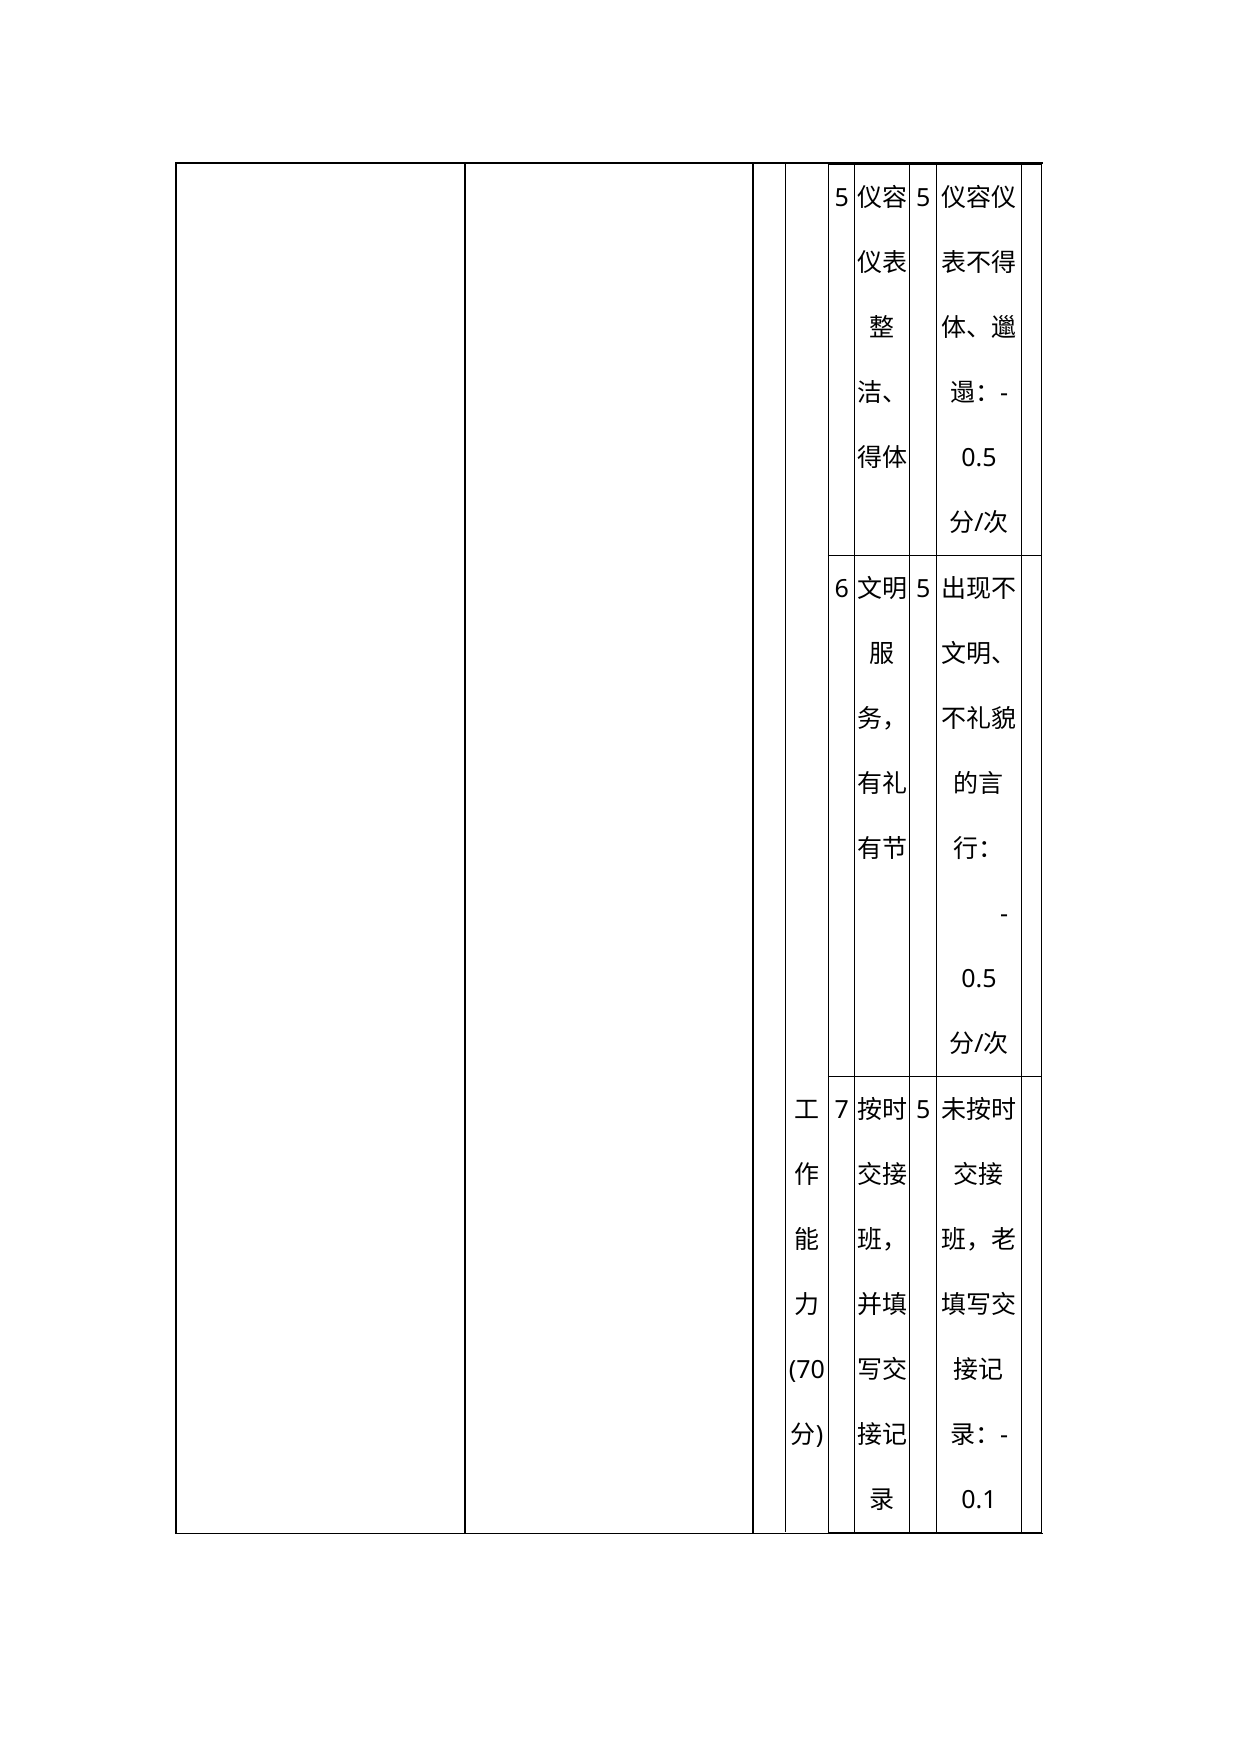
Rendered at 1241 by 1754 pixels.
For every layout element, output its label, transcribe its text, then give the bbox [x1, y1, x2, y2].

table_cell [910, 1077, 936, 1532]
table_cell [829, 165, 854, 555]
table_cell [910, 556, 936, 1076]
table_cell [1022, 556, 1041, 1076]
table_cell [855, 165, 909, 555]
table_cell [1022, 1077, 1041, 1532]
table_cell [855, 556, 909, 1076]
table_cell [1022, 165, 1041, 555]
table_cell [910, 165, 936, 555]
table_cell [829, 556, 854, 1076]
table_cell [466, 164, 752, 1533]
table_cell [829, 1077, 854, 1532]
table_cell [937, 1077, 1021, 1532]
table_cell 1 [177, 164, 464, 1533]
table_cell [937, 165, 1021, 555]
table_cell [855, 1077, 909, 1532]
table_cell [754, 164, 828, 1533]
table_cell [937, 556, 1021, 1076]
